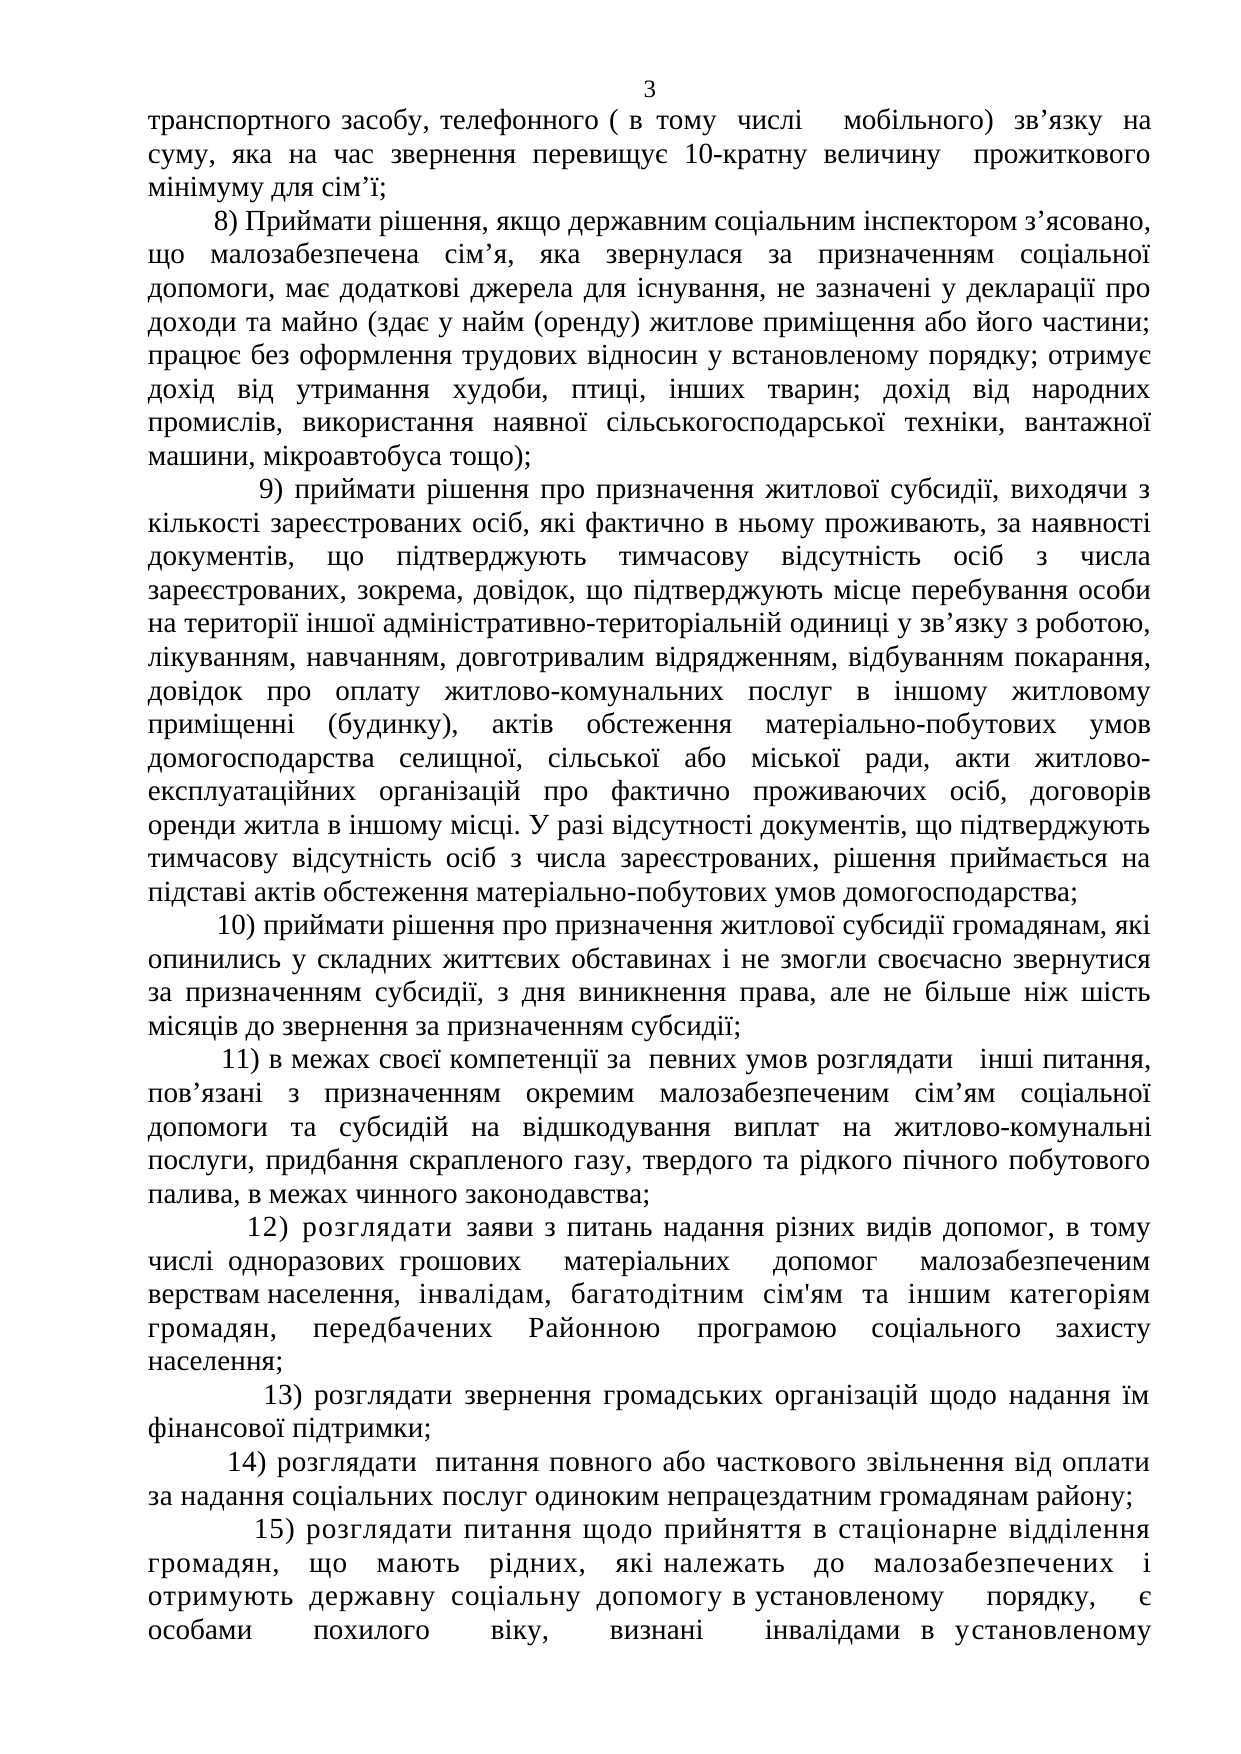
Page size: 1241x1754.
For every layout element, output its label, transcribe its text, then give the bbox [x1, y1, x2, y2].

text 8) Приймати рішення, якщо державним соціальним інспектором з’ясовано, що малозабезпечена сім’я, яка звернулася за призначенням соціальної допомоги, має додаткові джерела для існування, не зазначені у декларації про доходи та майно (здає у найм (оренду) житлове приміщення або його частини; працює без оформлення трудових відносин у встановленому порядку; отримує дохід від утримання худоби, птиці, інших тварин; дохід від народних промислів, використання наявної сільськогосподарської техніки, вантажної машини, мікроавтобуса тощо); [148, 203, 1152, 471]
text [148, 1511, 1152, 1645]
text 10) приймати рішення про призначення житлової субсидії громадянам, які опинились у складних життєвих обставинах і не змогли своєчасно звернутися за призначенням субсидії, з дня виникнення права, але не більше ніж шість місяців до звернення за призначенням субсидії; [148, 907, 1152, 1042]
text 11) в межах своєї компетенції за певних умов розглядати інші питання, пов’язані з призначенням окремим малозабезпеченим сім’ям соціальної допомоги та субсидій на відшкодування виплат на житлово-комунальні послуги, придбання скрапленого газу, твердого та рідкого пічного побутового палива, в межах чинного законодавства; [148, 1042, 1152, 1209]
text 9) приймати рішення про призначення житлової субсидії, виходячи з кількості зареєстрованих осіб, які фактично в ньому проживають, за наявності документів, що підтверджують тимчасову відсутність осіб з числа зареєстрованих, зокрема, довідок, що підтверджують місце перебування особи на території іншої адміністративно-територіальній одиниці у зв’язку з роботою, лікуванням, навчанням, довготривалим відрядженням, відбуванням покарання, довідок про оплату житлово-комунальних послуг в іншому житловому приміщенні (будинку), актів обстеження матеріально-побутових умов домогосподарства селищної, сільської або міської ради, акти житлово-експлуатаційних організацій про фактично проживаючих осіб, договорів оренди житла в іншому місці. У разі відсутності документів, що підтверджують тимчасову відсутність осіб з числа зареєстрованих, рішення приймається на підставі актів обстеження матеріально-побутових умов домогосподарства; [148, 471, 1152, 907]
text 14) розглядати питання повного або часткового звільнення від оплати за надання соціальних послуг одиноким непрацездатним громадянам району; [148, 1444, 1152, 1511]
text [148, 102, 1152, 203]
text 13) розглядати звернення громадських організацій щодо надання їм фінансової підтримки; [148, 1377, 1152, 1444]
text 12) розглядати заяви з питань надання різних видів допомог, в тому числі одноразових грошових матеріальних допомог малозабезпеченим верствам населення, інвалідам, багатодітним сім'ям та іншим категоріям громадян, передбачених Районною програмою соціального захисту населення; [148, 1209, 1152, 1377]
